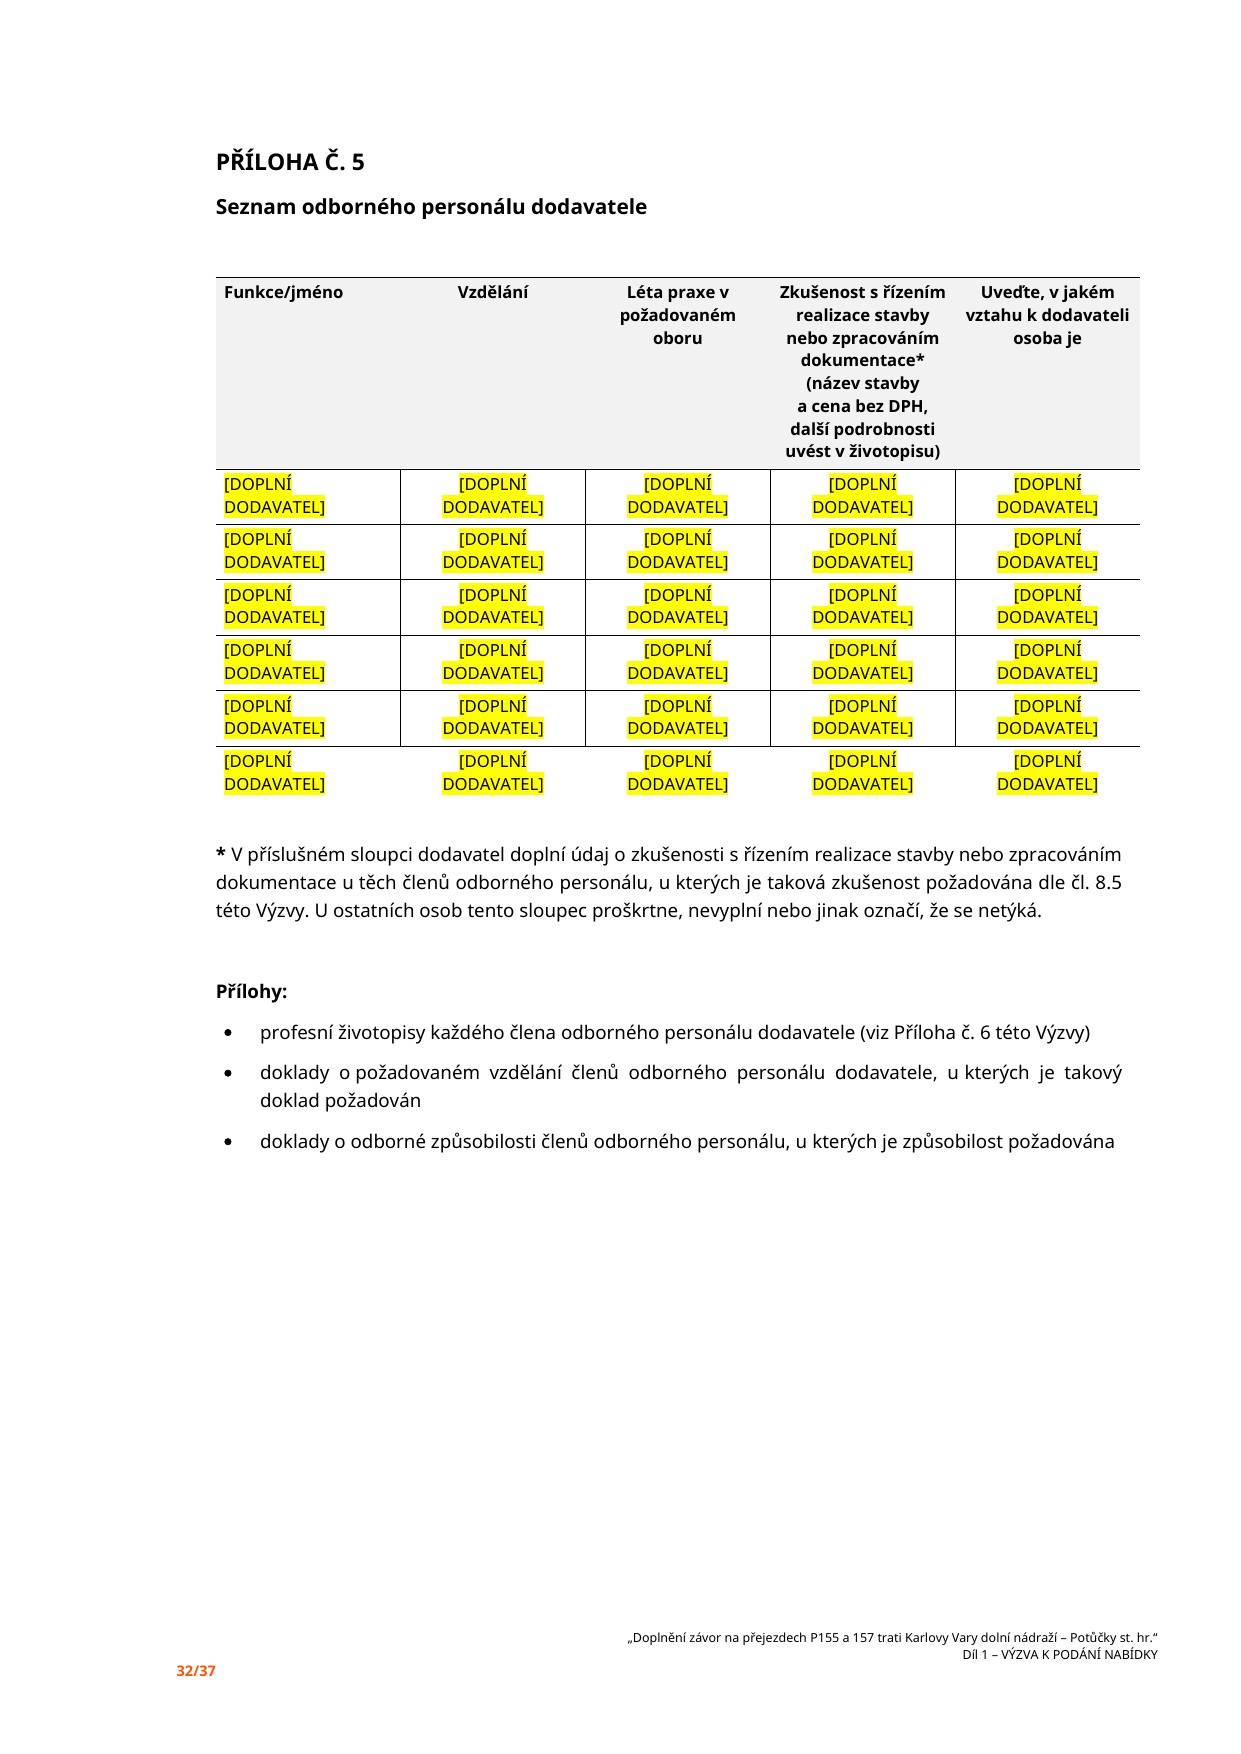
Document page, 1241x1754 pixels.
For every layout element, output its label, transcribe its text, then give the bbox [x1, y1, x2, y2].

table_cell [DOPLNÍ DODAVATEL] [401, 525, 585, 579]
table_cell [DOPLNÍ DODAVATEL] [401, 691, 585, 746]
table_cell [DOPLNÍ DODAVATEL] [956, 525, 1140, 579]
table_header Uveďte, v jakém vztahu k dodavateli osoba je [955, 278, 1140, 468]
text Seznam odborného personálu dodavatele [216, 192, 1122, 221]
table_cell [DOPLNÍ DODAVATEL] [956, 580, 1140, 635]
text doklady o požadovaném vzdělání členů odborného personálu dodavatele, u kterých je takový doklad požadován [224, 1059, 1122, 1113]
text Příloha č. 5 [216, 146, 1122, 177]
table_cell [DOPLNÍ DODAVATEL] [216, 691, 400, 746]
text doklady o odborné způsobilosti členů odborného personálu, u kterých je způsobilost požadována [224, 1128, 1122, 1154]
table_cell [DOPLNÍ DODAVATEL] [955, 747, 1140, 801]
table_cell [DOPLNÍ DODAVATEL] [956, 691, 1140, 746]
table_cell [DOPLNÍ DODAVATEL] [956, 470, 1140, 524]
table_cell [DOPLNÍ DODAVATEL] [400, 747, 585, 801]
table_cell [DOPLNÍ DODAVATEL] [586, 691, 770, 746]
table_cell [DOPLNÍ DODAVATEL] [216, 636, 400, 690]
text Přílohy: [216, 978, 1122, 1004]
table_cell [DOPLNÍ DODAVATEL] [586, 525, 770, 579]
table_header Zkušenost s řízením realizace stavby nebo zpracováním dokumentace* (název stavby a cena bez DPH, další podrobnosti uvést v životopisu) [770, 278, 955, 468]
table_header Léta praxe v požadovaném oboru [585, 278, 770, 468]
table_cell [DOPLNÍ DODAVATEL] [401, 580, 585, 635]
table_cell [DOPLNÍ DODAVATEL] [771, 580, 955, 635]
text profesní životopisy každého člena odborného personálu dodavatele (viz Příloha č. 6 této Výzvy) [224, 1019, 1122, 1044]
table_cell [DOPLNÍ DODAVATEL] [401, 470, 585, 524]
table_cell [DOPLNÍ DODAVATEL] [216, 470, 400, 524]
table_header Vzdělání [400, 278, 585, 468]
table_cell [DOPLNÍ DODAVATEL] [771, 525, 955, 579]
table_cell [DOPLNÍ DODAVATEL] [956, 636, 1140, 690]
table_cell [DOPLNÍ DODAVATEL] [216, 525, 400, 579]
table_cell [DOPLNÍ DODAVATEL] [585, 747, 770, 801]
text * V příslušném sloupci dodavatel doplní údaj o zkušenosti s řízením realizace stavby nebo zpracováním dokumentace u těch členů odborného personálu, u kterých je taková zkušenost požadována dle čl. 8.5 této Výzvy. U ostatních osob tento sloupec proškrtne, nevyplní nebo jinak označí, že se netýká. [216, 841, 1122, 923]
table_cell [DOPLNÍ DODAVATEL] [771, 470, 955, 524]
table_cell [DOPLNÍ DODAVATEL] [401, 636, 585, 690]
table_cell [DOPLNÍ DODAVATEL] [586, 470, 770, 524]
table_cell [DOPLNÍ DODAVATEL] [770, 747, 955, 801]
table_cell [DOPLNÍ DODAVATEL] [586, 636, 770, 690]
table_cell [DOPLNÍ DODAVATEL] [771, 636, 955, 690]
table_cell [DOPLNÍ DODAVATEL] [771, 691, 955, 746]
table_cell [DOPLNÍ DODAVATEL] [216, 580, 400, 635]
table_header Funkce/jméno [216, 278, 400, 468]
table_cell [DOPLNÍ DODAVATEL] [216, 747, 400, 801]
table_cell [DOPLNÍ DODAVATEL] [586, 580, 770, 635]
